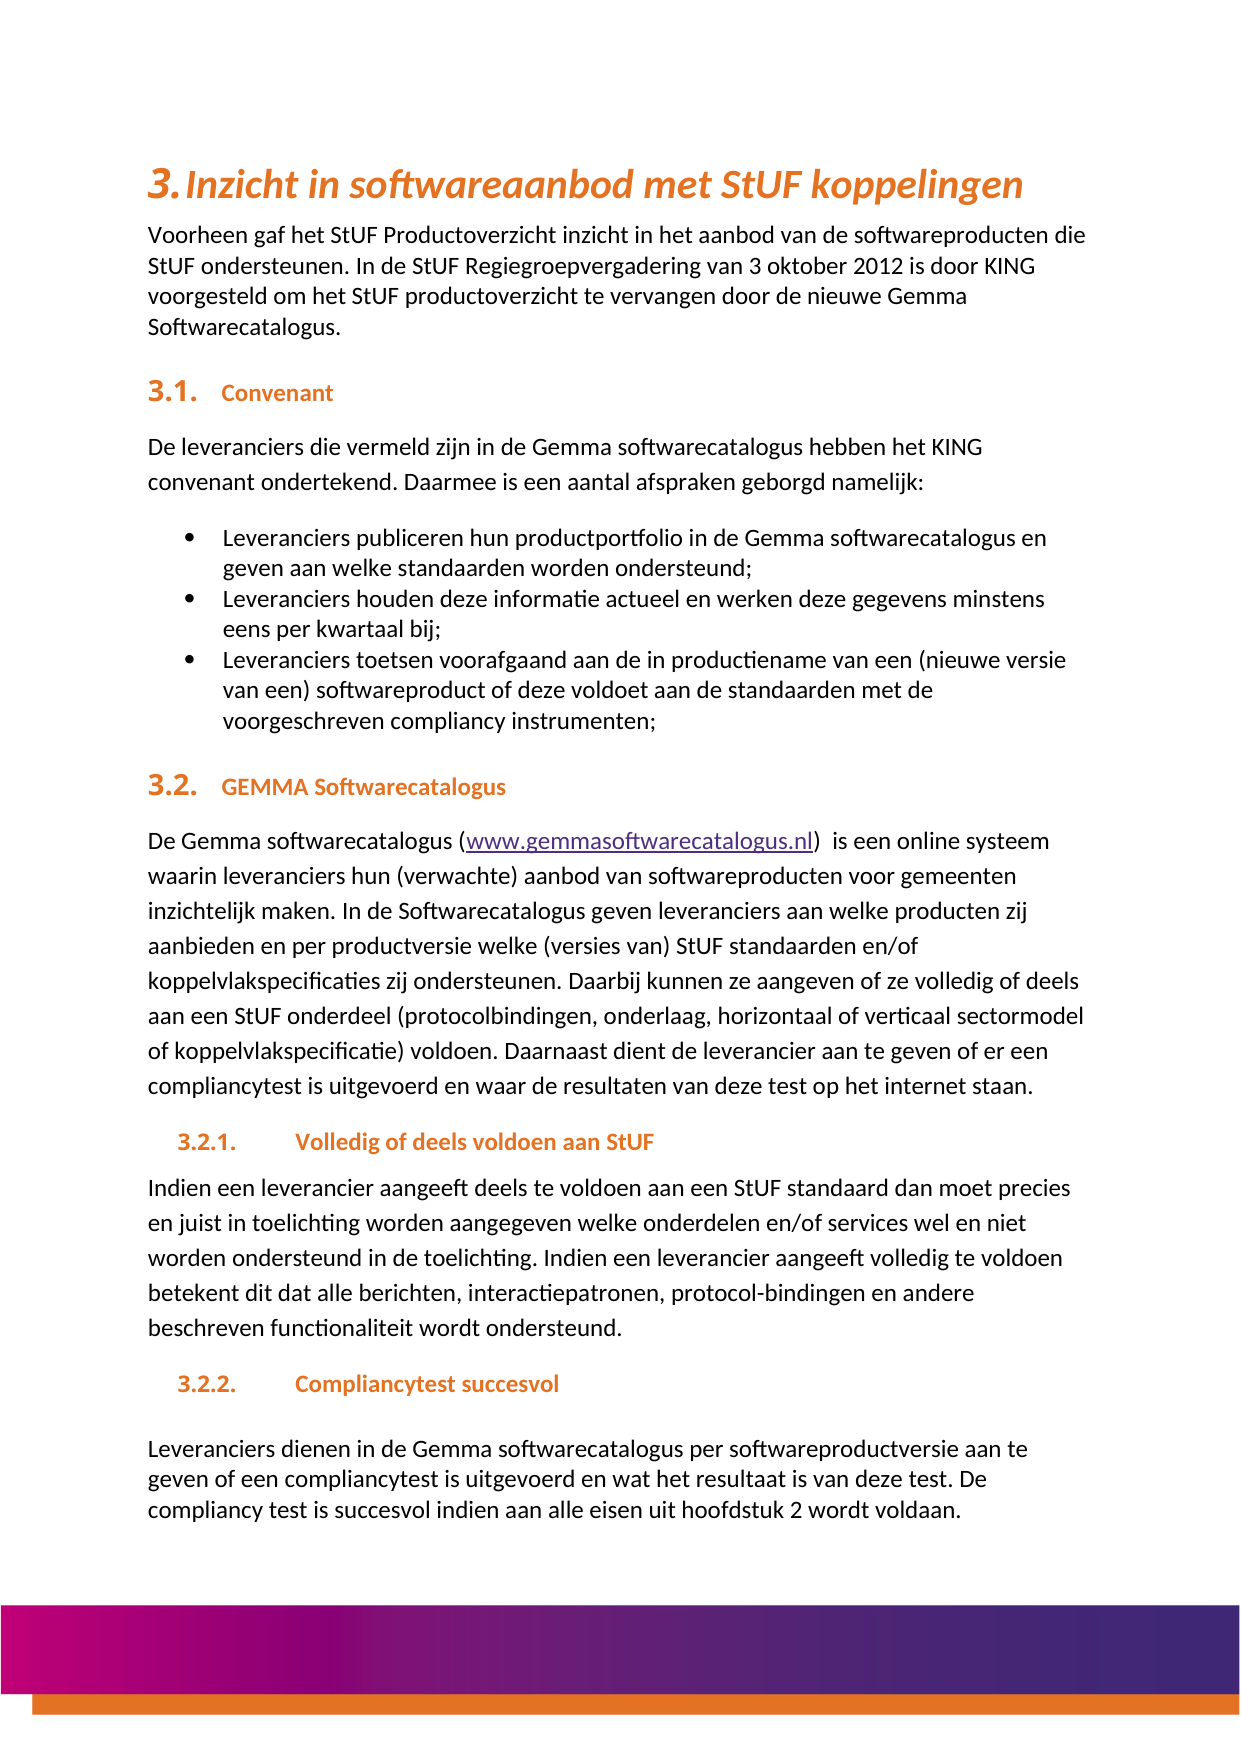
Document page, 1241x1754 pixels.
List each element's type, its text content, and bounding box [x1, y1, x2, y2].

picture [0, 2, 1240, 1754]
text De leveranciers die vermeld zijn in de Gemma softwarecatalogus hebben het KING convenant ondertekend. Daarmee is een aantal afspraken geborgd namelijk: [148, 431, 1093, 496]
list Leveranciers toetsen voorafgaand aan de in productiename van een (nieuwe versie van een) softwareproduct of deze voldoet aan de standaarden met de voorgeschreven compliancy instrumenten; [185, 644, 1093, 735]
list Leveranciers houden deze informatie actueel en werken deze gegevens minstens eens per kwartaal bij; [185, 583, 1093, 644]
list Leveranciers publiceren hun productportfolio in de Gemma softwarecatalogus en geven aan welke standaarden worden ondersteund; [185, 522, 1093, 583]
text De Gemma softwarecatalogus (www.gemmasoftwarecatalogus.nl) is een online systeem waarin leveranciers hun (verwachte) aanbod van softwareproducten voor gemeenten inzichtelijk maken. In de Softwarecatalogus geven leveranciers aan welke producten zij aanbieden en per productversie welke (versies van) StUF standaarden en/of koppelvlakspecificaties zij ondersteunen. Daarbij kunnen ze aangeven of ze volledig of deels aan een StUF onderdeel (protocolbindingen, onderlaag, horizontaal of verticaal sectormodel of koppelvlakspecificatie) voldoen. Daarnaast dient de leverancier aan te geven of er een compliancytest is uitgevoerd en waar de resultaten van deze test op het internet staan. [148, 825, 1093, 1100]
subtitle Inzicht in softwareaanbod met StUF koppelingen [148, 154, 1093, 211]
subtitle Compliancytest succesvol [177, 1368, 1093, 1399]
text Indien een leverancier aangeeft deels te voldoen aan een StUF standaard dan moet precies en juist in toelichting worden aangegeven welke onderdelen en/of services wel en niet worden ondersteund in de toelichting. Indien een leverancier aangeeft volledig te voldoen betekent dit dat alle berichten, interactiepatronen, protocol-bindingen en andere beschreven functionaliteit wordt ondersteund. [148, 1172, 1093, 1342]
text Voorheen gaf het StUF Productoverzicht inzicht in het aanbod van de softwareproducten die StUF ondersteunen. In de StUF Regiegroepvergadering van 3 oktober 2012 is door KING voorgesteld om het StUF productoverzicht te vervangen door de nieuwe Gemma Softwarecatalogus. [148, 219, 1093, 342]
text Leveranciers dienen in de Gemma softwarecatalogus per softwareproductversie aan te geven of een compliancytest is uitgevoerd en wat het resultaat is van deze test. De compliancy test is succesvol indien aan alle eisen uit hoofdstuk 2 wordt voldaan. [148, 1433, 1093, 1524]
subtitle Convenant [148, 371, 1093, 410]
subtitle GEMMA Softwarecatalogus [148, 764, 1093, 804]
subtitle Volledig of deels voldoen aan StUF [177, 1126, 1093, 1157]
